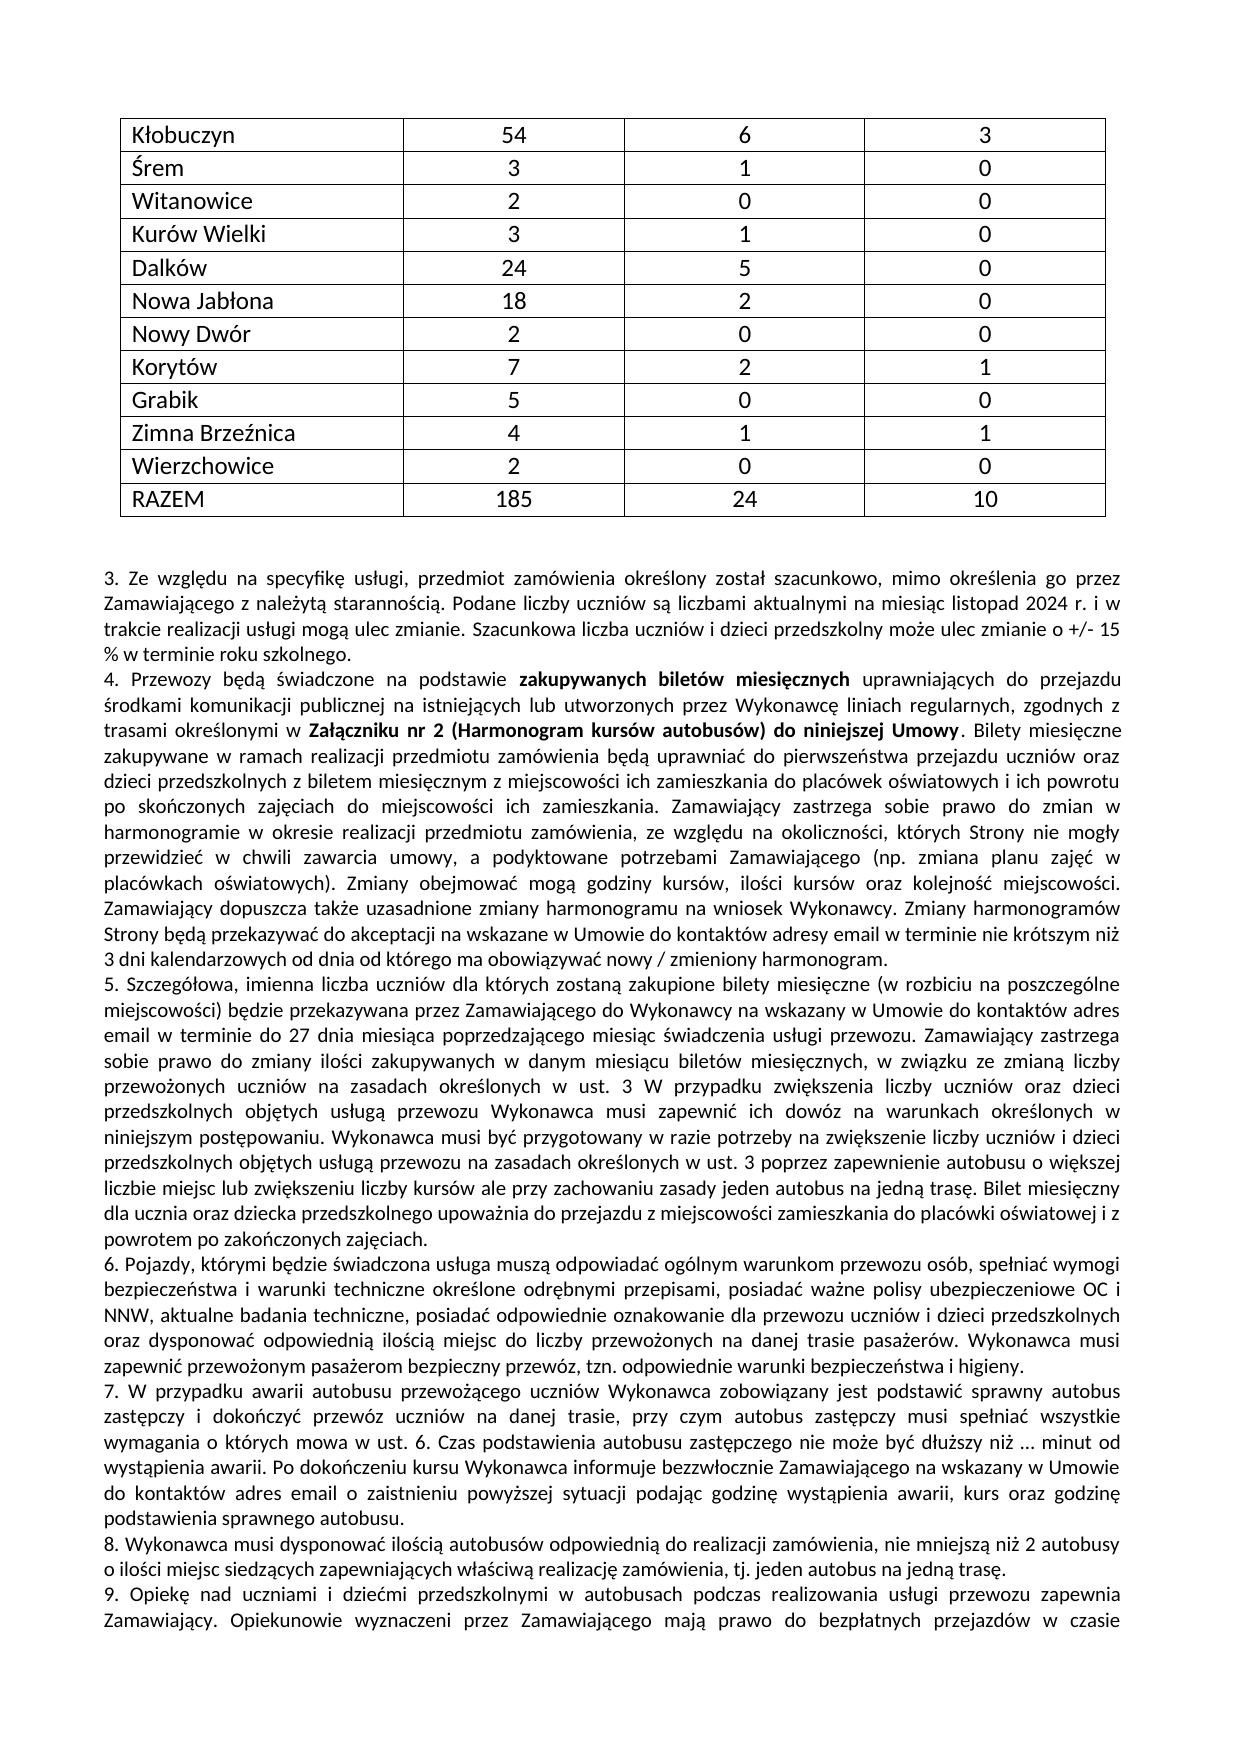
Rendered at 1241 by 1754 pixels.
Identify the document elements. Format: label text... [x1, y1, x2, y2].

table_cell Grabik [121, 384, 403, 416]
table_cell Nowa Jabłona [121, 285, 403, 317]
table_cell 1 [865, 351, 1105, 383]
text 7. W przypadku awarii autobusu przewożącego uczniów Wykonawca zobowiązany jest podstawić sprawny autobus zastępczy i dokończyć przewóz uczniów na danej trasie, przy czym autobus zastępczy musi spełniać wszystkie wymagania o których mowa w ust. 6. Czas podstawienia autobusu zastępczego nie może być dłuższy niż … minut od wystąpienia awarii. Po dokończeniu kursu Wykonawca informuje bezzwłocznie Zamawiającego na wskazany w Umowie do kontaktów adres email o zaistnieniu powyższej sytuacji podając godzinę wystąpienia awarii, kurs oraz godzinę podstawienia sprawnego autobusu. [103, 1378, 1122, 1531]
table_cell 0 [865, 450, 1105, 482]
table_cell 5 [404, 384, 624, 416]
table_cell 10 [865, 484, 1105, 516]
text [103, 1582, 1122, 1632]
table_cell 0 [625, 450, 864, 482]
table_cell 1 [865, 417, 1105, 449]
text 5. Szczegółowa, imienna liczba uczniów dla których zostaną zakupione bilety miesięczne (w rozbiciu na poszczególne miejscowości) będzie przekazywana przez Zamawiającego do Wykonawcy na wskazany w Umowie do kontaktów adres email w terminie do 27 dnia miesiąca poprzedzającego miesiąc świadczenia usługi przewozu. Zamawiający zastrzega sobie prawo do zmiany ilości zakupywanych w danym miesiącu biletów miesięcznych, w związku ze zmianą liczby przewożonych uczniów na zasadach określonych w ust. 3 W przypadku zwiększenia liczby uczniów oraz dzieci przedszkolnych objętych usługą przewozu Wykonawca musi zapewnić ich dowóz na warunkach określonych w niniejszym postępowaniu. Wykonawca musi być przygotowany w razie potrzeby na zwiększenie liczby uczniów i dzieci przedszkolnych objętych usługą przewozu na zasadach określonych w ust. 3 poprzez zapewnienie autobusu o większej liczbie miejsc lub zwiększeniu liczby kursów ale przy zachowaniu zasady jeden autobus na jedną trasę. Bilet miesięczny dla ucznia oraz dziecka przedszkolnego upoważnia do przejazdu z miejscowości zamieszkania do placówki oświatowej i z powrotem po zakończonych zajęciach. [103, 972, 1122, 1251]
table_cell 18 [404, 285, 624, 317]
table_cell 2 [404, 185, 624, 217]
table_cell 0 [625, 318, 864, 350]
table_cell Wierzchowice [121, 450, 403, 482]
table_cell Dalków [121, 252, 403, 284]
table_cell 24 [404, 252, 624, 284]
table_cell 0 [625, 384, 864, 416]
table_cell 1 [625, 417, 864, 449]
table_cell 2 [625, 285, 864, 317]
table_cell 2 [625, 351, 864, 383]
table_cell 4 [404, 417, 624, 449]
table_cell Zimna Brzeźnica [121, 417, 403, 449]
table_cell 24 [625, 484, 864, 516]
table_cell Witanowice [121, 185, 403, 217]
table_cell 6 [625, 119, 864, 151]
table_cell 0 [865, 318, 1105, 350]
table_cell Korytów [121, 351, 403, 383]
table_cell 0 [625, 185, 864, 217]
table_cell 0 [865, 219, 1105, 251]
table_cell Śrem [121, 152, 403, 184]
table_cell 3 [404, 152, 624, 184]
table_cell Kurów Wielki [121, 219, 403, 251]
table_cell 0 [865, 185, 1105, 217]
text 4. Przewozy będą świadczone na podstawie zakupywanych biletów miesięcznych uprawniających do przejazdu środkami komunikacji publicznej na istniejących lub utworzonych przez Wykonawcę liniach regularnych, zgodnych z trasami określonymi w Załączniku nr 2 (Harmonogram kursów autobusów) do niniejszej Umowy. Bilety miesięczne zakupywane w ramach realizacji przedmiotu zamówienia będą uprawniać do pierwszeństwa przejazdu uczniów oraz dzieci przedszkolnych z biletem miesięcznym z miejscowości ich zamieszkania do placówek oświatowych i ich powrotu po skończonych zajęciach do miejscowości ich zamieszkania. Zamawiający zastrzega sobie prawo do zmian w harmonogramie w okresie realizacji przedmiotu zamówienia, ze względu na okoliczności, których Strony nie mogły przewidzieć w chwili zawarcia umowy, a podyktowane potrzebami Zamawiającego (np. zmiana planu zajęć w placówkach oświatowych). Zmiany obejmować mogą godziny kursów, ilości kursów oraz kolejność miejscowości. Zamawiający dopuszcza także uzasadnione zmiany harmonogramu na wniosek Wykonawcy. Zmiany harmonogramów Strony będą przekazywać do akceptacji na wskazane w Umowie do kontaktów adresy email w terminie nie krótszym niż 3 dni kalendarzowych od dnia od którego ma obowiązywać nowy / zmieniony harmonogram. [103, 667, 1122, 972]
table_cell 1 [625, 219, 864, 251]
table_cell Kłobuczyn [121, 119, 403, 151]
table_cell 0 [865, 285, 1105, 317]
text 6. Pojazdy, którymi będzie świadczona usługa muszą odpowiadać ogólnym warunkom przewozu osób, spełniać wymogi bezpieczeństwa i warunki techniczne określone odrębnymi przepisami, posiadać ważne polisy ubezpieczeniowe OC i NNW, aktualne badania techniczne, posiadać odpowiednie oznakowanie dla przewozu uczniów i dzieci przedszkolnych oraz dysponować odpowiednią ilością miejsc do liczby przewożonych na danej trasie pasażerów. Wykonawca musi zapewnić przewożonym pasażerom bezpieczny przewóz, tzn. odpowiednie warunki bezpieczeństwa i higieny. [103, 1251, 1122, 1378]
table_cell Nowy Dwór [121, 318, 403, 350]
table_cell RAZEM [121, 484, 403, 516]
table_cell 0 [865, 252, 1105, 284]
table_cell 7 [404, 351, 624, 383]
table_cell 5 [625, 252, 864, 284]
table_cell 0 [865, 152, 1105, 184]
table_cell 2 [404, 318, 624, 350]
table_cell 3 [865, 119, 1105, 151]
table_cell 2 [404, 450, 624, 482]
table_cell 1 [625, 152, 864, 184]
text 3. Ze względu na specyfikę usługi, przedmiot zamówienia określony został szacunkowo, mimo określenia go przez Zamawiającego z należytą starannością. Podane liczby uczniów są liczbami aktualnymi na miesiąc listopad 2024 r. i w trakcie realizacji usługi mogą ulec zmianie. Szacunkowa liczba uczniów i dzieci przedszkolny może ulec zmianie o +/- 15 % w terminie roku szkolnego. [103, 565, 1122, 667]
table_cell 54 [404, 119, 624, 151]
text 8. Wykonawca musi dysponować ilością autobusów odpowiednią do realizacji zamówienia, nie mniejszą niż 2 autobusy o ilości miejsc siedzących zapewniających właściwą realizację zamówienia, tj. jeden autobus na jedną trasę. [103, 1531, 1122, 1582]
table_cell 3 [404, 219, 624, 251]
table_cell 185 [404, 484, 624, 516]
table_cell 0 [865, 384, 1105, 416]
